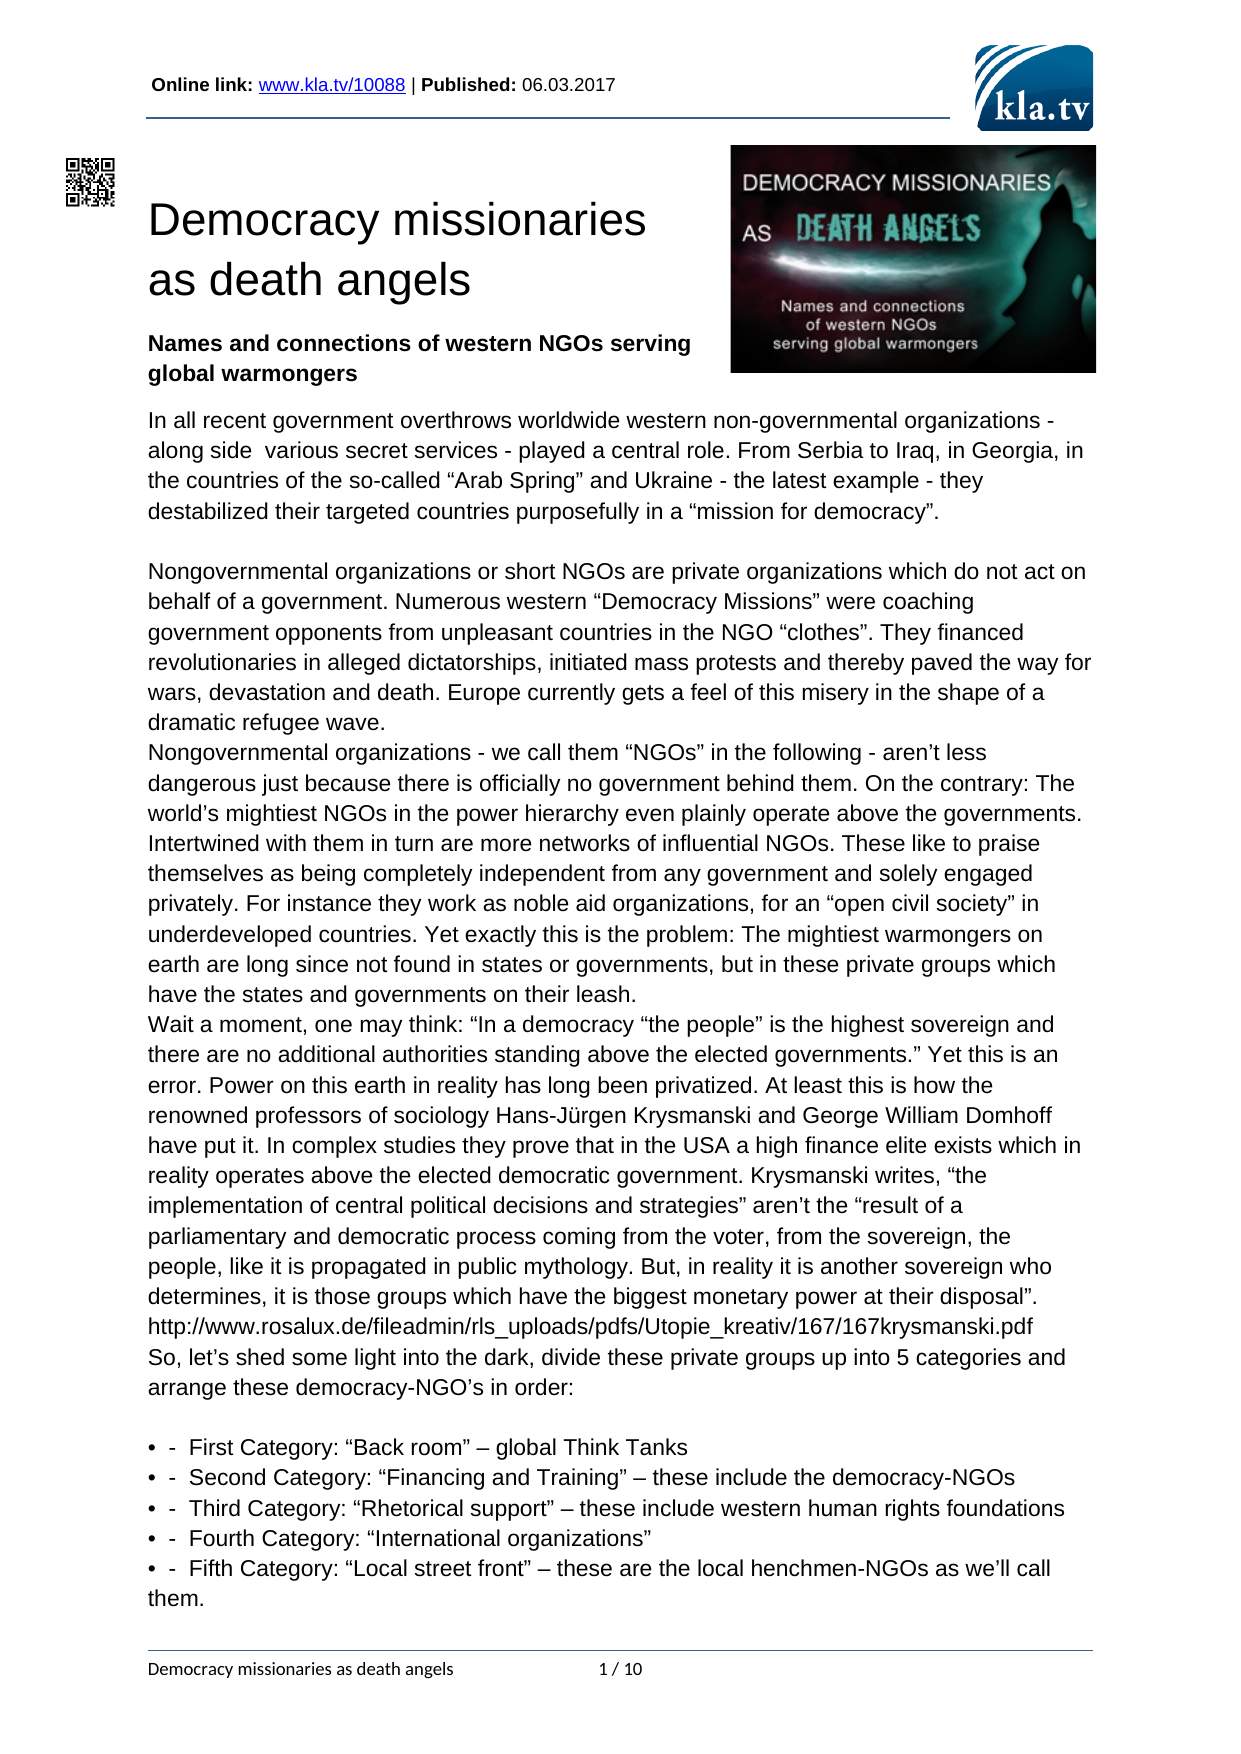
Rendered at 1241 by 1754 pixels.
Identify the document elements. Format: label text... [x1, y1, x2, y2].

text Democracy missionaries as death angels [148, 192, 1093, 306]
text Names and connections of western NGOs serving global warmongers [148, 330, 1093, 387]
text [148, 407, 1093, 1612]
